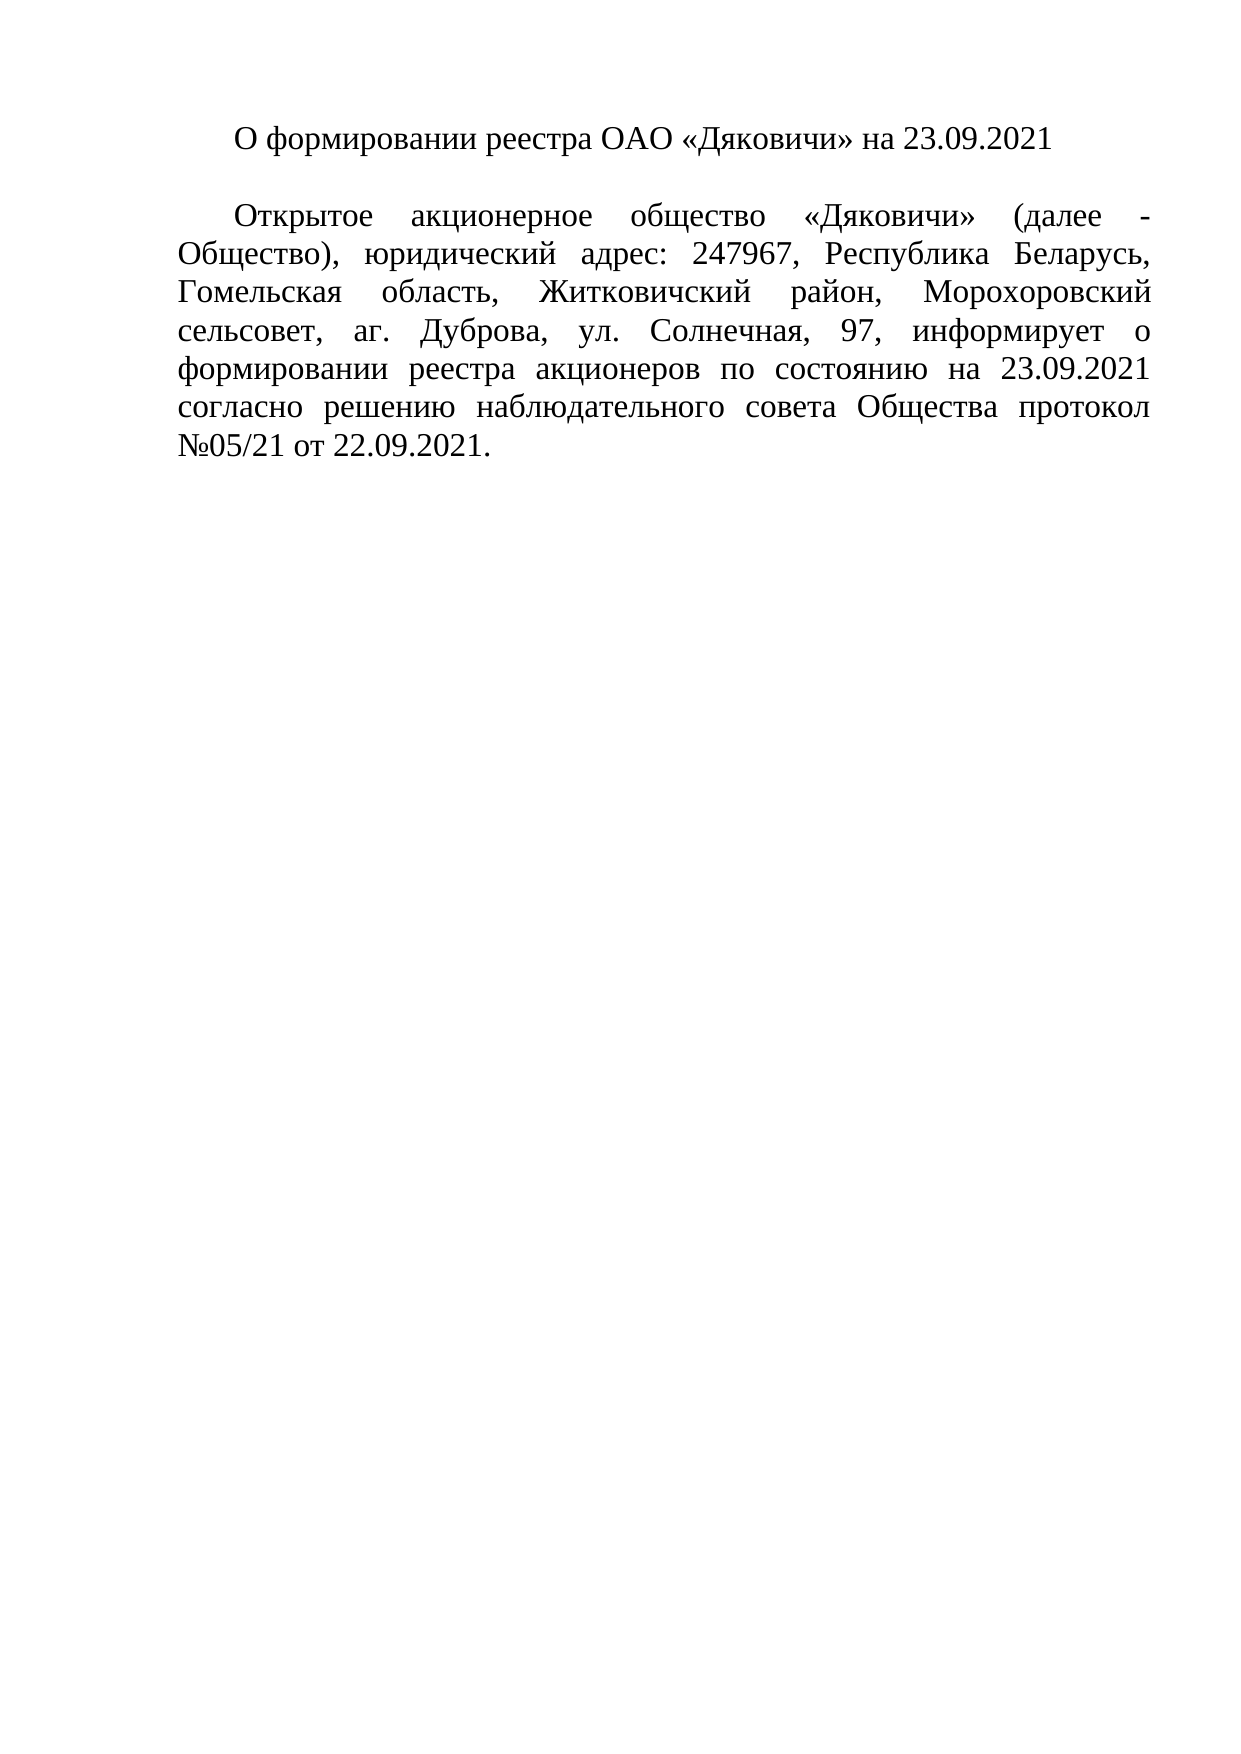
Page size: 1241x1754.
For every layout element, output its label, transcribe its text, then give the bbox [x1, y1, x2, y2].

text Открытое акционерное общество «Дяковичи» (далее - Общество), юридический адрес: 247967, Республика Беларусь, Гомельская область, Житковичский район, Морохоровский сельсовет, аг. Дуброва, ул. Солнечная, 97, информирует о формировании реестра акционеров по состоянию на 23.09.2021 согласно решению наблюдательного совета Общества протокол №05/21 от 22.09.2021. [177, 195, 1152, 463]
text О формировании реестра ОАО «Дяковичи» на 23.09.2021 [177, 118, 1152, 156]
